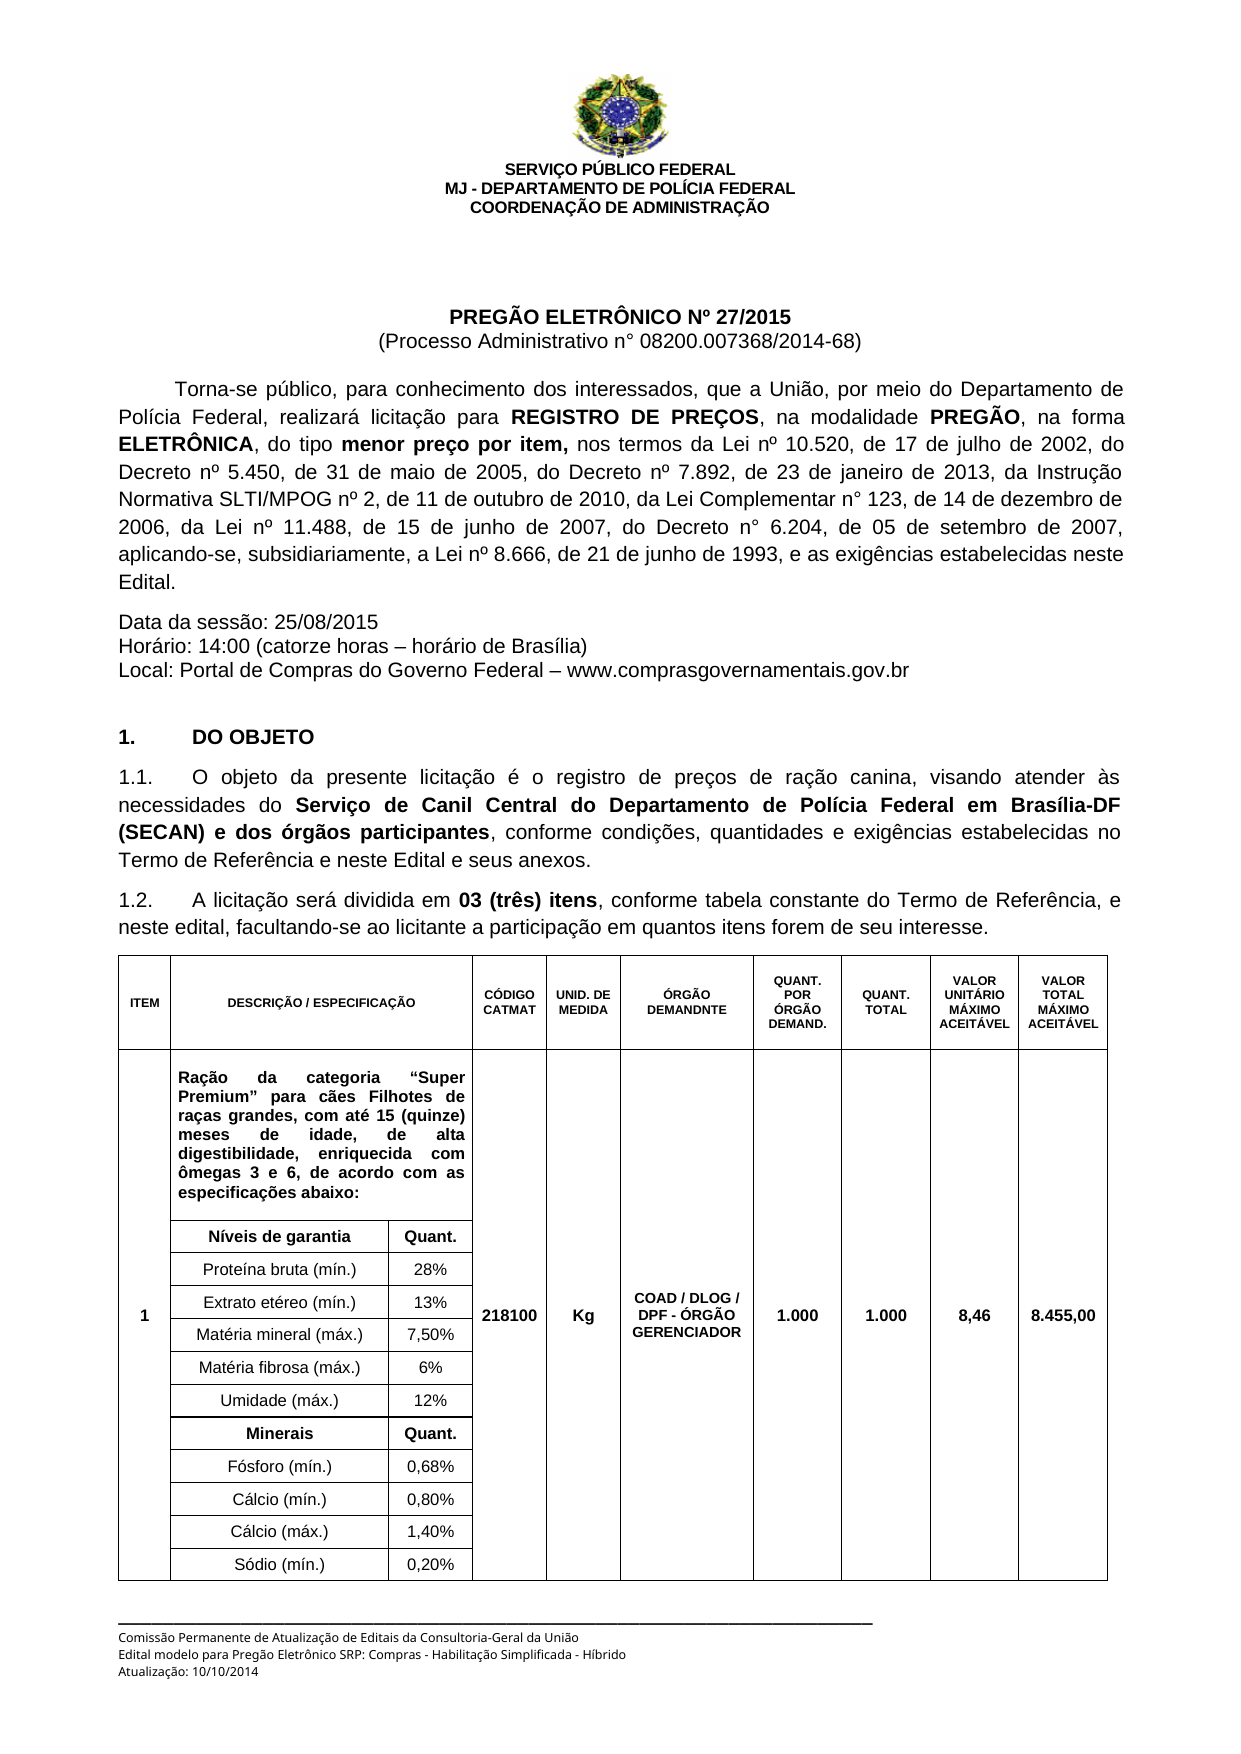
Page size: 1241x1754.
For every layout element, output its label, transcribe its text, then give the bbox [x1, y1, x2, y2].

table_cell Fósforo (mín.) [171, 1450, 388, 1482]
table_cell Minerais [171, 1418, 388, 1449]
table_cell Quant. [389, 1418, 472, 1449]
table_cell 28% [389, 1253, 472, 1285]
table_cell 8.455,00 [1019, 1050, 1107, 1580]
list DO OBJETO [118, 725, 1124, 749]
text Local: Portal de Compras do Governo Federal – www.comprasgovernamentais.gov.br [118, 657, 1122, 681]
list A licitação será dividida em 03 (três) itens, conforme tabela constante do Termo de Referência, e neste edital, facultando-se ao licitante a participação em quantos itens forem de seu interesse. [118, 887, 1122, 939]
table_cell Sódio (mín.) [171, 1549, 388, 1580]
table_header QUANT. POR ÓRGÃO DEMAND. [754, 956, 841, 1049]
text Torna-se público, para conhecimento dos interessados, que a União, por meio do Departamento de Polícia Federal, realizará licitação para REGISTRO DE PREÇOS, na modalidade PREGÃO, na forma ELETRÔNICA, do tipo menor preço por item, nos termos da Lei nº 10.520, de 17 de julho de 2002, do Decreto nº 5.450, de 31 de maio de 2005, do Decreto nº 7.892, de 23 de janeiro de 2013, da Instrução Normativa SLTI/MPOG nº 2, de 11 de outubro de 2010, da Lei Complementar n° 123, de 14 de dezembro de 2006, da Lei nº 11.488, de 15 de junho de 2007, do Decreto n° 6.204, de 05 de setembro de 2007, aplicando-se, subsidiariamente, a Lei nº 8.666, de 21 de junho de 1993, e as exigências estabelecidas neste Edital. [118, 377, 1125, 593]
table_cell 218100 [473, 1050, 546, 1580]
table_cell Extrato etéreo (mín.) [171, 1286, 388, 1318]
table_cell Quant. [389, 1221, 472, 1252]
table_cell Matéria mineral (máx.) [171, 1319, 388, 1351]
table_cell 13% [389, 1286, 472, 1318]
table_cell Cálcio (mín.) [171, 1483, 388, 1515]
table_cell 0,80% [389, 1483, 472, 1515]
table_cell Umidade (máx.) [171, 1385, 388, 1416]
table_cell 6% [389, 1352, 472, 1383]
table_cell 1,40% [389, 1516, 472, 1548]
table_header VALOR UNITÁRIO MÁXIMO ACEITÁVEL [931, 956, 1018, 1049]
text (Processo Administrativo n° 08200.007368/2014-68) [118, 329, 1122, 353]
table_cell Proteína bruta (mín.) [171, 1253, 388, 1285]
table_header CÓDIGO CATMAT [473, 956, 546, 1049]
table_cell 1 [119, 1050, 170, 1580]
table_cell 0,20% [389, 1549, 472, 1580]
table_cell 12% [389, 1385, 472, 1416]
table_cell 1.000 [842, 1050, 930, 1580]
table_cell Ração da categoria “Super Premium” para cães Filhotes de raças grandes, com até 15 (quinze) meses de idade, de alta digestibilidade, enriquecida com ômegas 3 e 6, de acordo com as especificações abaixo: [171, 1050, 472, 1219]
table_header DESCRIÇÃO / ESPECIFICAÇÃO [171, 956, 472, 1049]
table_header UNID. DE MEDIDA [547, 956, 620, 1049]
table_cell 0,68% [389, 1450, 472, 1482]
table_cell Kg [547, 1050, 620, 1580]
table_cell 1.000 [754, 1050, 841, 1580]
table_cell Cálcio (máx.) [171, 1516, 388, 1548]
table_header ÓRGÃO DEMANDNTE [621, 956, 753, 1049]
table_cell 7,50% [389, 1319, 472, 1351]
text PREGÃO ELETRÔNICO Nº 27/2015 [118, 305, 1122, 329]
table_header ITEM [119, 956, 170, 1049]
table_cell 8,46 [931, 1050, 1018, 1580]
text Data da sessão: 25/08/2015 [118, 609, 1122, 633]
table_cell Matéria fibrosa (máx.) [171, 1352, 388, 1383]
list O objeto da presente licitação é o registro de preços de ração canina, visando atender às necessidades do Serviço de Canil Central do Departamento de Polícia Federal em Brasília-DF (SECAN) e dos órgãos participantes, conforme condições, quantidades e exigências estabelecidas no Termo de Referência e neste Edital e seus anexos. [118, 765, 1122, 871]
table_cell Níveis de garantia [171, 1221, 388, 1252]
table_cell COAD / DLOG / DPF - ÓRGÃO GERENCIADOR [621, 1050, 753, 1580]
table_header QUANT. TOTAL [842, 956, 930, 1049]
text Horário: 14:00 (catorze horas – horário de Brasília) [118, 633, 1122, 657]
table_header VALOR TOTAL MÁXIMO ACEITÁVEL [1019, 956, 1107, 1049]
